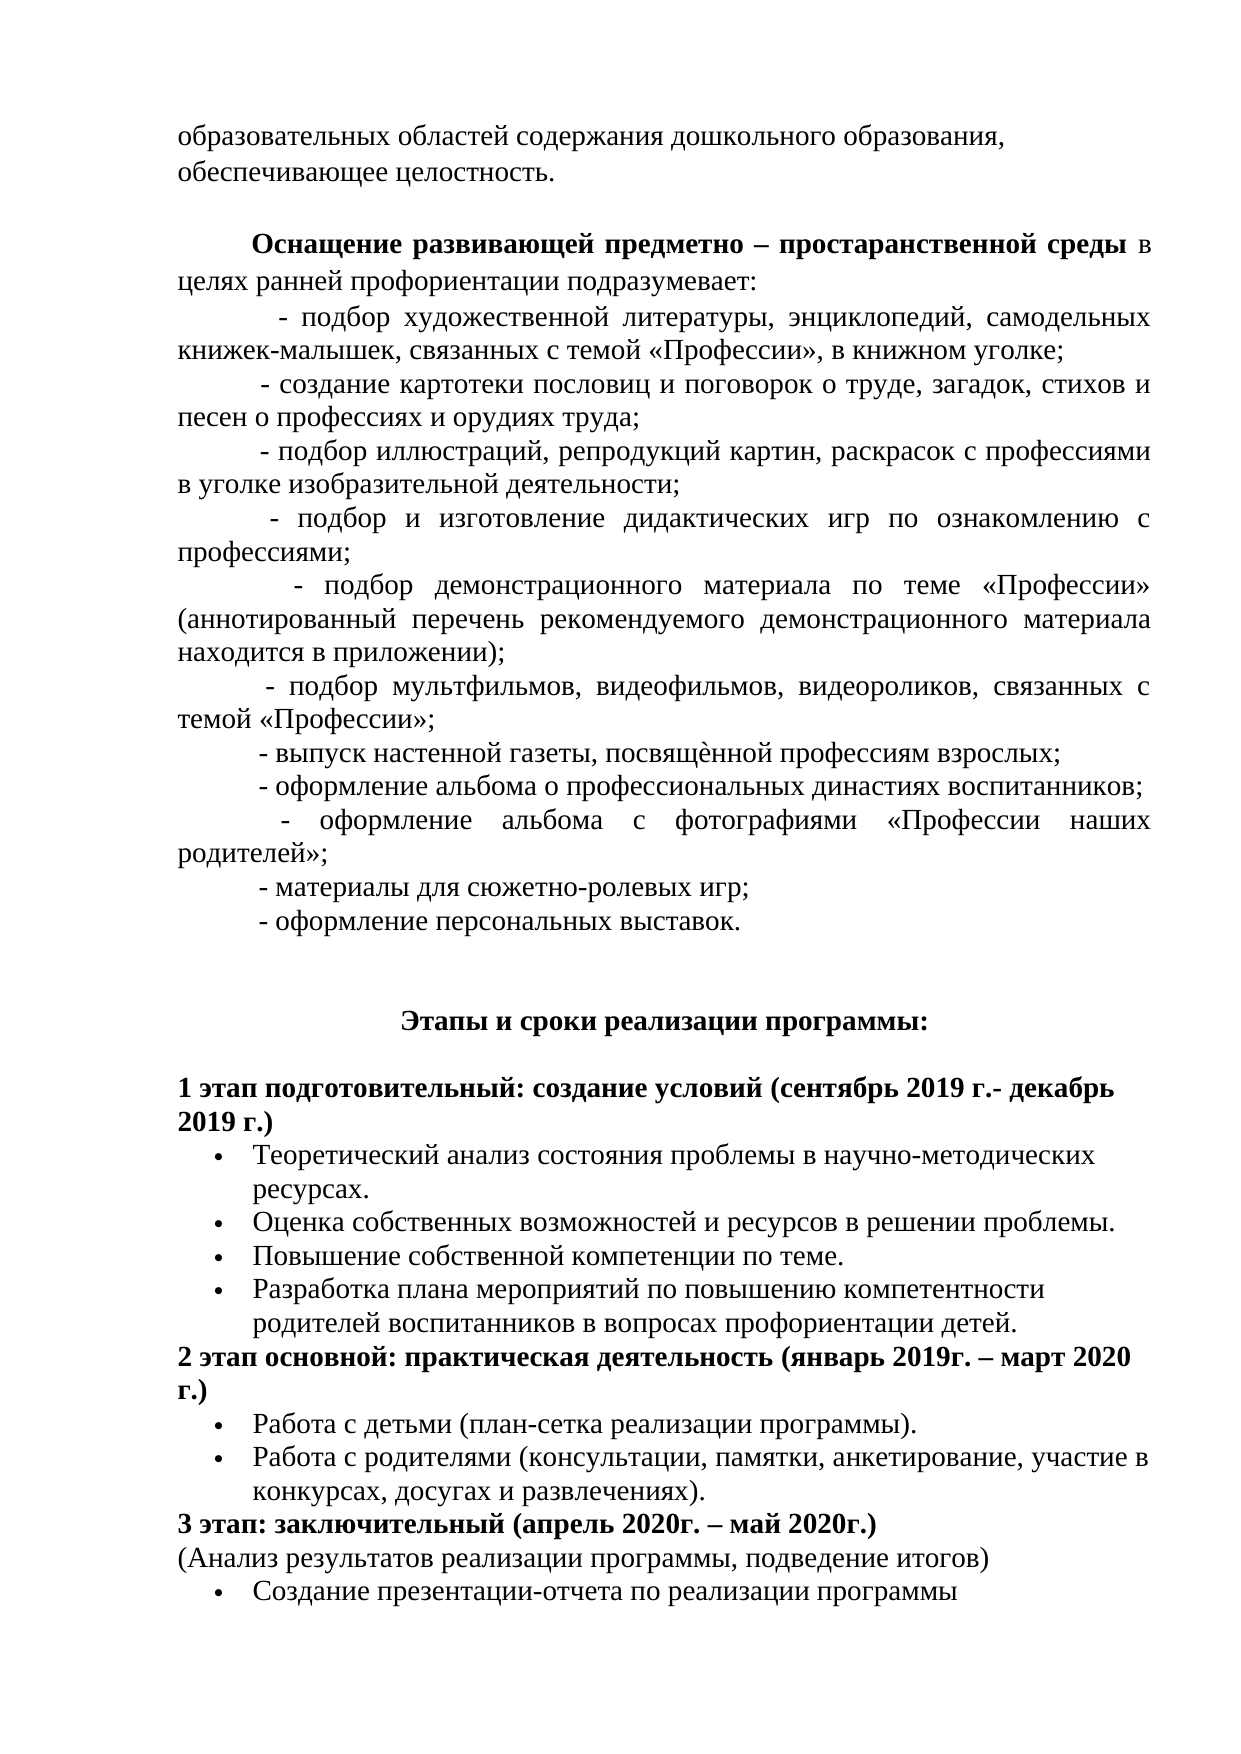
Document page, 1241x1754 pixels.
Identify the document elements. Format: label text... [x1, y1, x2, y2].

list Теоретический анализ состояния проблемы в научно-методических ресурсах. [215, 1137, 1152, 1204]
text - оформление альбома о профессиональных династиях воспитанников; [177, 768, 1152, 802]
text - выпуск настенной газеты, посвящѐнной профессиям взрослых; [177, 735, 1152, 768]
list Повышение собственной компетенции по теме. [215, 1238, 1152, 1272]
list Оценка собственных возможностей и ресурсов в решении проблемы. [215, 1204, 1152, 1238]
list Разработка плана мероприятий по повышению компетентности родителей воспитанников в вопросах профориентации детей. [215, 1272, 1152, 1339]
text - подбор мультфильмов, видеофильмов, видеороликов, связанных с темой «Профессии»; [177, 668, 1152, 735]
text 2 этап основной: практическая деятельность (январь 2019г. – март 2020 г.) [177, 1339, 1152, 1406]
text (Анализ результатов реализации программы, подведение итогов) [177, 1540, 1152, 1573]
text - подбор и изготовление дидактических игр по ознакомлению с профессиями; [177, 500, 1152, 567]
text - оформление персональных выставок. [177, 903, 1152, 936]
text Оснащение развивающей предметно – простаранственной среды в целях ранней профориентации подразумевает: [177, 227, 1152, 296]
text 3 этап: заключительный (апрель 2020г. – май 2020г.) [177, 1506, 1152, 1540]
text 1 этап подготовительный: создание условий (сентябрь 2019 г.- декабрь 2019 г.) [177, 1070, 1152, 1137]
text - подбор художественной литературы, энциклопедий, самодельных книжек-малышек, связанных с темой «Профессии», в книжном уголке; [177, 299, 1152, 366]
list Работа с родителями (консультации, памятки, анкетирование, участие в конкурсах, досугах и развлечениях). [215, 1439, 1152, 1506]
list Создание презентации-отчета по реализации программы [215, 1573, 1152, 1607]
text - оформление альбома с фотографиями «Профессии наших родителей»; [177, 802, 1152, 869]
text - материалы для сюжетно-ролевых игр; [177, 869, 1152, 903]
text - подбор демонстрационного материала по теме «Профессии» (аннотированный перечень рекомендуемого демонстрационного материала находится в приложении); [177, 567, 1152, 668]
text - подбор иллюстраций, репродукций картин, раскрасок с профессиями в уголке изобразительной деятельности; [177, 433, 1152, 500]
text Этапы и сроки реализации программы: [177, 1003, 1152, 1037]
text - создание картотеки пословиц и поговорок о труде, загадок, стихов и песен о профессиях и орудиях труда; [177, 366, 1152, 433]
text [177, 118, 1152, 188]
list Работа с детьми (план-сетка реализации программы). [215, 1406, 1152, 1439]
